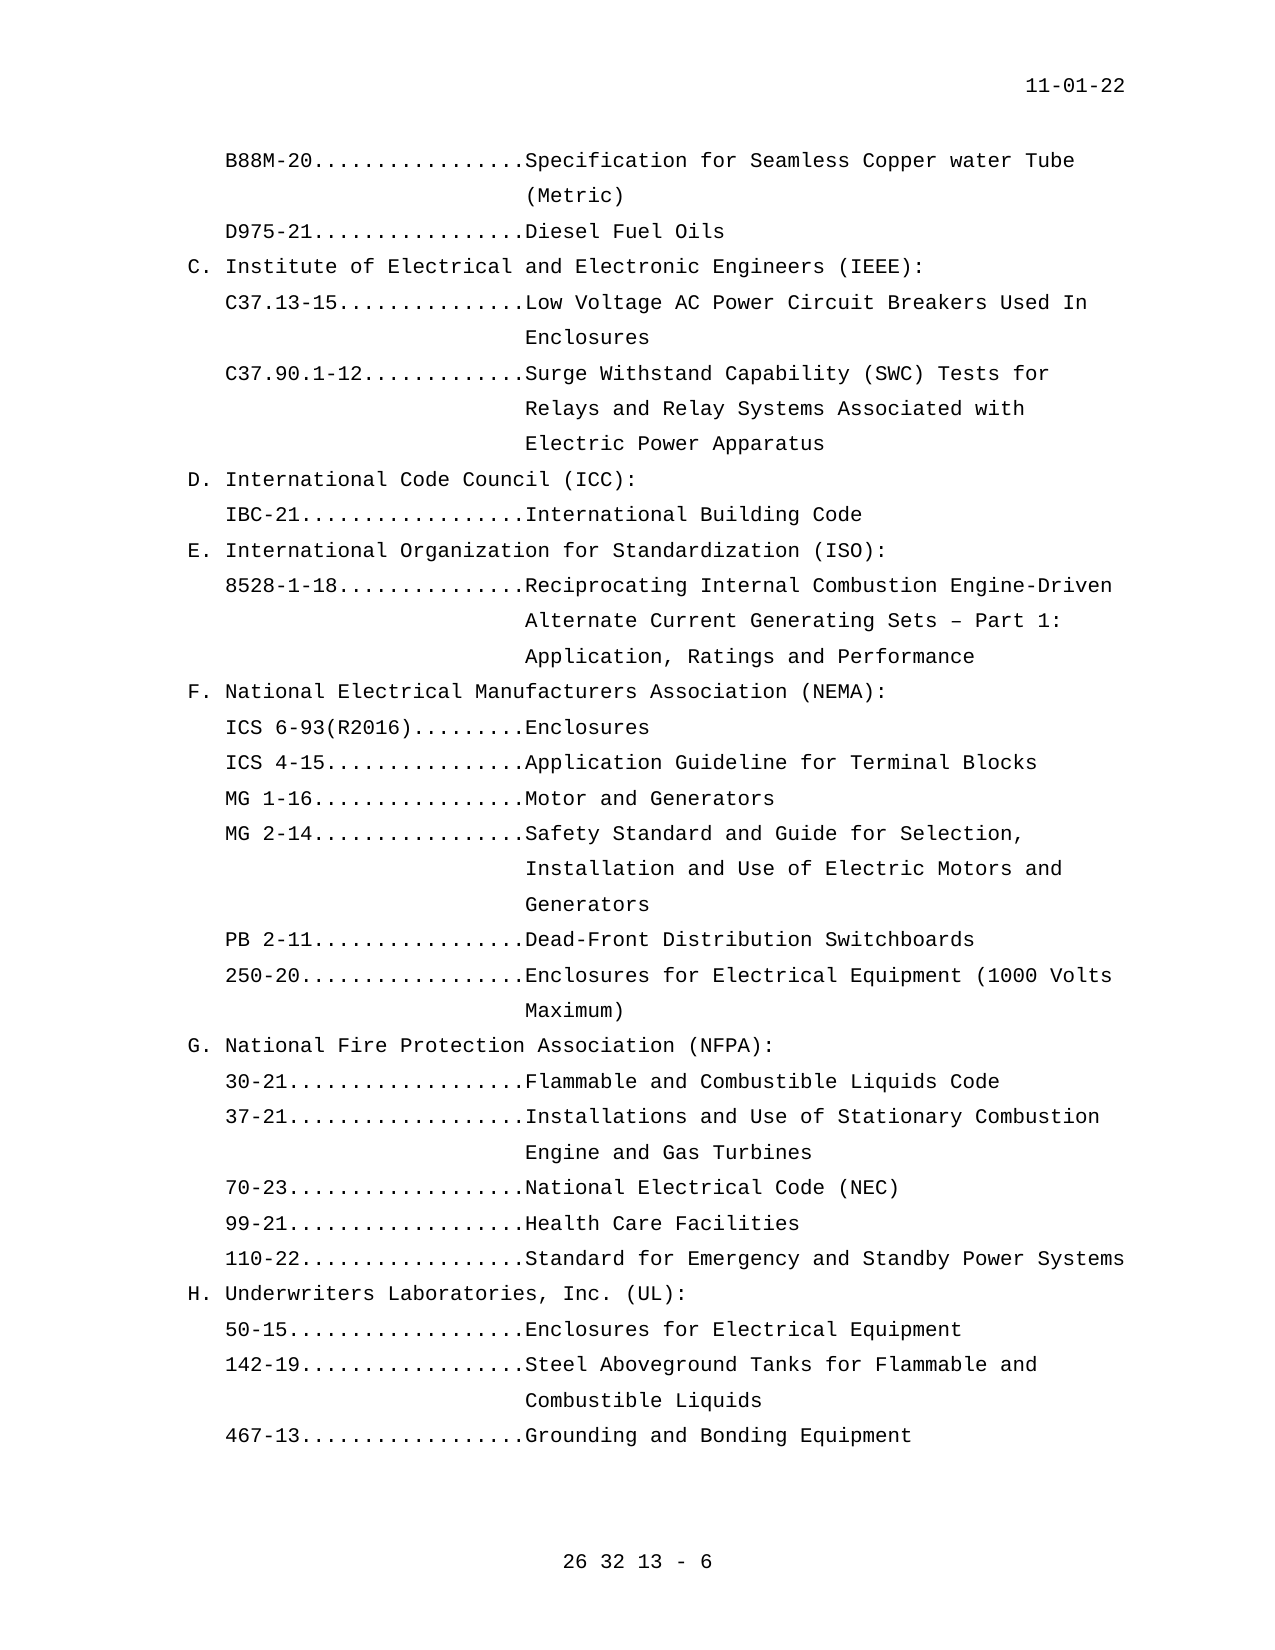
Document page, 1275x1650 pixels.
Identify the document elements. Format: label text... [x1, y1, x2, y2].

text MG 1-16 Motor and Generators [225, 787, 1125, 811]
text 30-21 Flammable and Combustible Liquids Code [225, 1071, 1125, 1094]
text 50-15 Enclosures for Electrical Equipment [225, 1319, 1125, 1342]
text 37-21 Installations and Use of Stationary Combustion Engine and Gas Turbines [225, 1106, 1125, 1165]
text E. International Organization for Standardization (ISO): [187, 539, 1125, 563]
text 250-20 Enclosures for Electrical Equipment (1000 Volts Maximum) [225, 964, 1125, 1024]
text G. National Fire Protection Association (NFPA): [187, 1035, 1125, 1059]
text IBC-21 International Building Code [225, 504, 1125, 528]
text C. Institute of Electrical and Electronic Engineers (IEEE): [187, 256, 1125, 280]
text ICS 4-15 Application Guideline for Terminal Blocks [225, 752, 1125, 776]
text ICS 6-93(R2016) Enclosures [225, 717, 1125, 740]
text MG 2-14 Safety Standard and Guide for Selection, Installation and Use of Electric Motors and Generators [225, 823, 1125, 917]
text 467-13 Grounding and Bonding Equipment [225, 1425, 1125, 1449]
text F. National Electrical Manufacturers Association (NEMA): [187, 681, 1125, 705]
text B88M-20 Specification for Seamless Copper water Tube (Metric) [225, 150, 1125, 209]
text H. Underwriters Laboratories, Inc. (UL): [187, 1283, 1125, 1307]
text 70-23 National Electrical Code (NEC) [225, 1177, 1125, 1201]
text 142-19 Steel Aboveground Tanks for Flammable and Combustible Liquids [225, 1354, 1125, 1413]
text 99-21 Health Care Facilities [225, 1212, 1125, 1236]
text C37.13-15 Low Voltage AC Power Circuit Breakers Used In Enclosures [225, 292, 1125, 351]
text D. International Code Council (ICC): [187, 469, 1125, 492]
text PB 2-11 Dead-Front Distribution Switchboards [225, 929, 1125, 953]
text C37.90.1-12 Surge Withstand Capability (SWC) Tests for Relays and Relay Systems Associated with Electric Power Apparatus [225, 362, 1125, 457]
text D975-21 Diesel Fuel Oils [225, 221, 1125, 244]
text 110-22 Standard for Emergency and Standby Power Systems [225, 1248, 1125, 1272]
text 8528-1-18 Reciprocating Internal Combustion Engine-Driven Alternate Current Generating Sets – Part 1: Application, Ratings and Performance [225, 575, 1125, 669]
